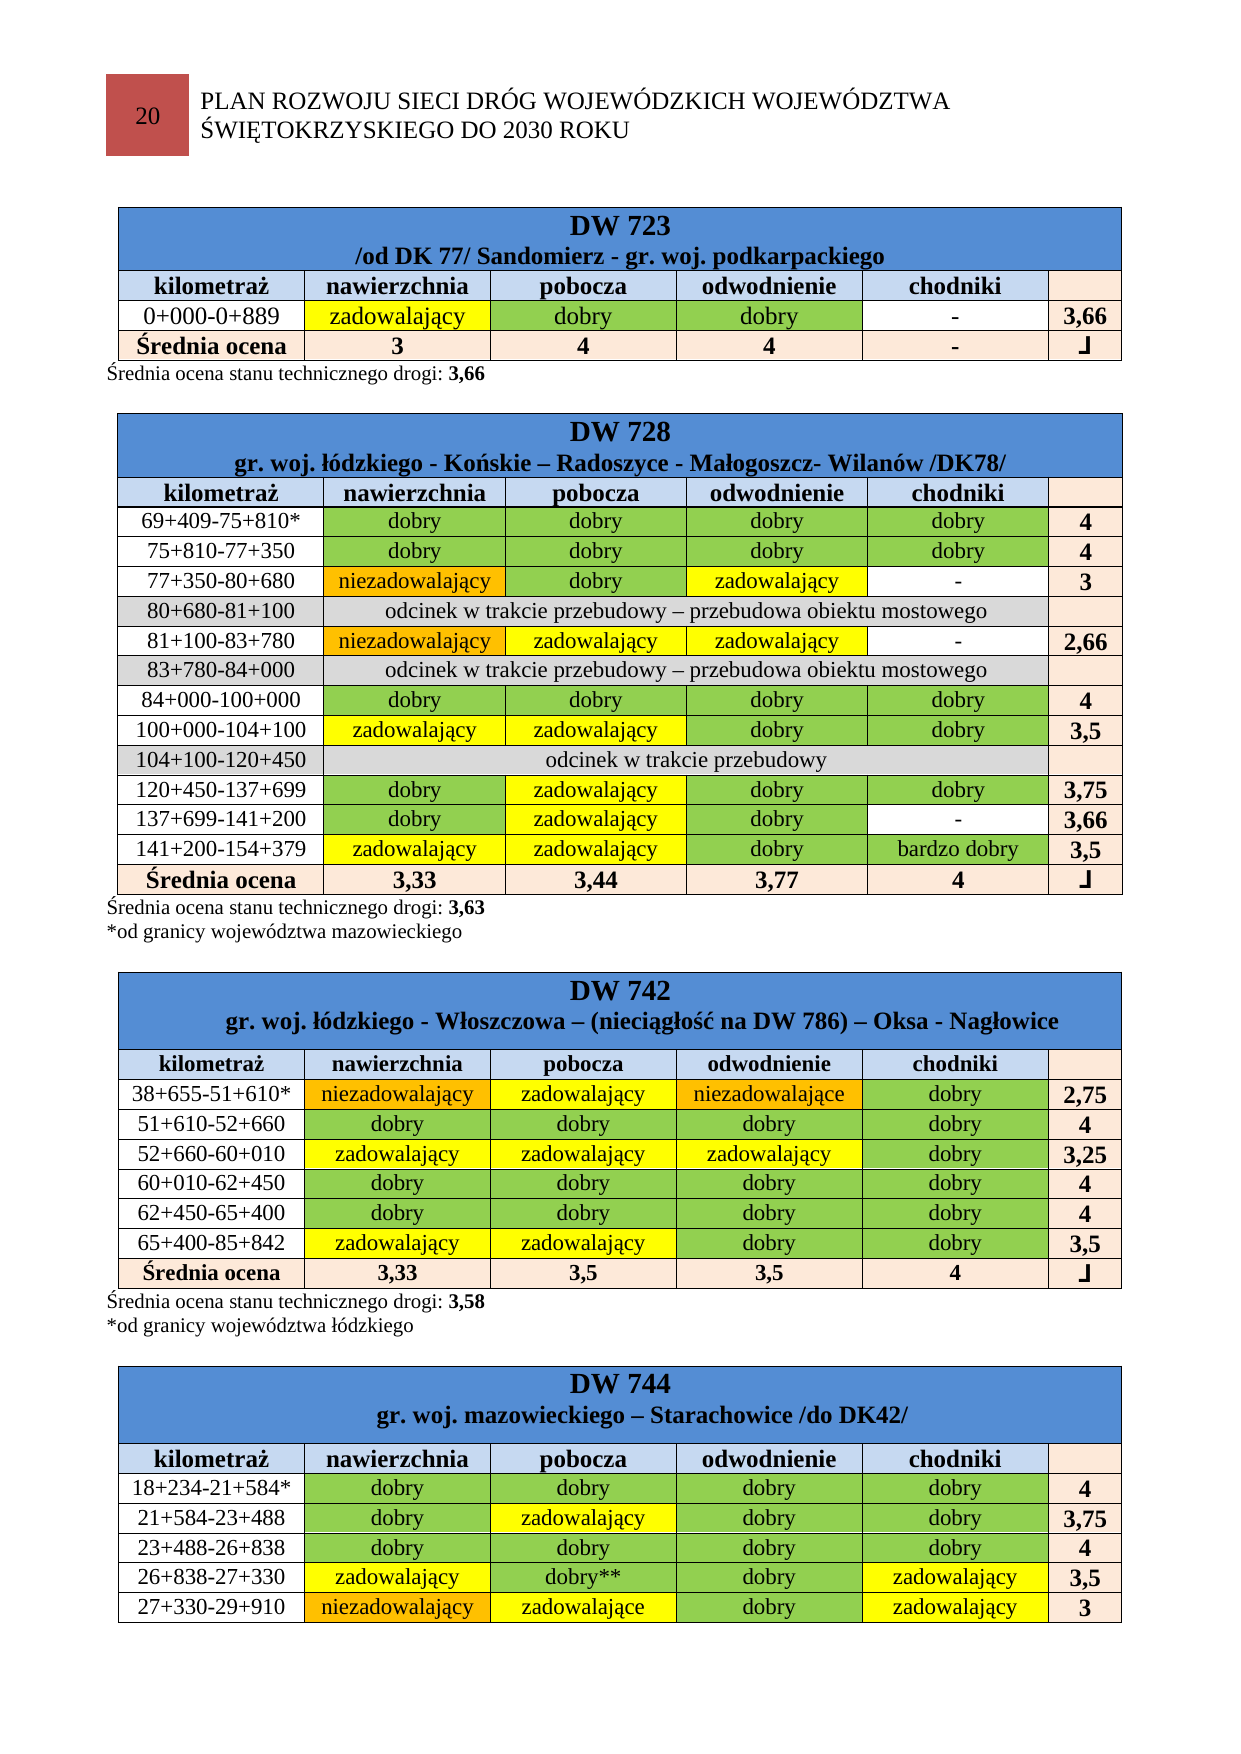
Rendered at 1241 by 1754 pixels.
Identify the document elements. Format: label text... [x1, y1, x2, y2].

table_cell dobry [324, 537, 505, 566]
table_cell 4 [1049, 508, 1122, 536]
table_cell zadowalający [863, 1593, 1048, 1622]
table_cell Średnia ocena [119, 1259, 304, 1288]
table_cell dobry [687, 508, 867, 536]
table_cell nawierzchnia [324, 478, 505, 506]
table_cell 38+655-51+610* [119, 1080, 304, 1109]
table_cell 3,5 [1049, 716, 1122, 745]
table_cell dobry [677, 1534, 862, 1562]
table_cell 3,25 [1049, 1140, 1121, 1168]
table_cell dobry [863, 1199, 1048, 1228]
table_cell dobry [863, 1504, 1048, 1532]
table_cell odwodnienie [677, 271, 862, 300]
table_cell chodniki [863, 271, 1048, 300]
table_cell 3,5 [677, 1259, 862, 1288]
table_cell [1049, 746, 1122, 774]
table_cell dobry [491, 301, 676, 330]
table_cell 120+450-137+699 [118, 776, 323, 804]
table_cell dobry [677, 1199, 862, 1228]
table_cell dobry [491, 1474, 676, 1503]
table_cell odcinek w trakcie przebudowy – przebudowa obiektu mostowego [324, 656, 1048, 685]
table_cell 23+488-26+838 [119, 1534, 304, 1562]
table_cell [1049, 656, 1122, 685]
table_cell zadowalające [491, 1593, 676, 1622]
table_header DW 744 gr. woj. mazowieckiego – Starachowice /do DK42/ [119, 1367, 1121, 1443]
table_cell dobry [677, 1110, 862, 1139]
table_cell 75+810-77+350 [118, 537, 323, 566]
table_header DW 728 gr. woj. łódzkiego - Końskie – Radoszyce - Małogoszcz- Wilanów /DK78/ [118, 414, 1122, 477]
table_cell 3,44 [506, 865, 686, 894]
table_cell dobry [687, 716, 867, 745]
table_cell pobocza [491, 271, 676, 300]
table_cell dobry [506, 508, 686, 536]
table_cell [1049, 1444, 1121, 1473]
table_cell chodniki [863, 1444, 1048, 1473]
table_cell 21+584-23+488 [119, 1504, 304, 1532]
table_cell - [863, 331, 1048, 359]
table_cell nawierzchnia [305, 1444, 490, 1473]
table_cell odcinek w trakcie przebudowy – przebudowa obiektu mostowego [324, 597, 1048, 626]
table_cell ⅃ [1049, 331, 1121, 359]
table_cell 3,77 [687, 865, 867, 894]
table_cell - [868, 627, 1048, 655]
table_cell kilometraż [119, 1444, 304, 1473]
table_cell 77+350-80+680 [118, 567, 323, 596]
table_cell odcinek w trakcie przebudowy [324, 746, 1048, 774]
table_cell dobry [868, 716, 1048, 745]
table_cell dobry [863, 1170, 1048, 1198]
table_cell ⅃ [1049, 865, 1122, 894]
table_cell dobry [324, 776, 505, 804]
table_cell [1049, 1050, 1121, 1079]
table_cell zadowalający [506, 627, 686, 655]
table_cell pobocza [506, 478, 686, 506]
table_cell 3 [305, 331, 490, 359]
table_cell dobry [677, 1229, 862, 1258]
table_cell zadowalający [305, 1140, 490, 1168]
table_cell zadowalający [506, 805, 686, 834]
table_cell zadowalający [506, 835, 686, 864]
table_cell dobry [506, 537, 686, 566]
text Średnia ocena stanu technicznego drogi: 3,66 [106, 361, 1134, 384]
table_cell 4 [1049, 686, 1122, 715]
table_cell 52+660-60+010 [119, 1140, 304, 1168]
text Średnia ocena stanu technicznego drogi: 3,63 [106, 895, 1134, 919]
table_cell chodniki [868, 478, 1048, 506]
table_cell niezadowalające [677, 1080, 862, 1109]
table_cell dobry [491, 1170, 676, 1198]
table_cell zadowalający [863, 1563, 1048, 1592]
table_cell 4 [1049, 1199, 1121, 1228]
table_cell zadowalający [491, 1080, 676, 1109]
table_cell 141+200-154+379 [118, 835, 323, 864]
table_cell dobry [677, 301, 862, 330]
table_cell 27+330-29+910 [119, 1593, 304, 1622]
table_cell dobry [305, 1199, 490, 1228]
table_cell - [868, 805, 1048, 834]
table_cell dobry [868, 686, 1048, 715]
table_cell dobry [491, 1534, 676, 1562]
table_cell 2,66 [1049, 627, 1122, 655]
table_cell 2,75 [1049, 1080, 1121, 1109]
table_cell dobry [324, 805, 505, 834]
table_cell dobry [677, 1474, 862, 1503]
table_cell 69+409-75+810* [118, 508, 323, 536]
table_cell zadowalający [305, 1229, 490, 1258]
table_cell dobry [305, 1534, 490, 1562]
table_cell dobry [863, 1140, 1048, 1168]
table_cell Średnia ocena [118, 865, 323, 894]
table_cell dobry [868, 537, 1048, 566]
table_cell 0+000-0+889 [119, 301, 304, 330]
table_cell 4 [677, 331, 862, 359]
table_cell 3,33 [324, 865, 505, 894]
table_cell bardzo dobry [868, 835, 1048, 864]
table_cell odwodnienie [677, 1444, 862, 1473]
table_cell 137+699-141+200 [118, 805, 323, 834]
table_cell dobry [687, 805, 867, 834]
table_cell dobry [677, 1563, 862, 1592]
table_cell dobry [863, 1080, 1048, 1109]
table_cell 81+100-83+780 [118, 627, 323, 655]
table_cell kilometraż [118, 478, 323, 506]
table_cell 84+000-100+000 [118, 686, 323, 715]
table_cell zadowalający [491, 1140, 676, 1168]
table_cell dobry [868, 508, 1048, 536]
table_cell 4 [1049, 537, 1122, 566]
table_cell zadowalający [687, 567, 867, 596]
table_cell zadowalający [677, 1140, 862, 1168]
table_cell 80+680-81+100 [118, 597, 323, 626]
table_cell - [863, 301, 1048, 330]
table_cell 26+838-27+330 [119, 1563, 304, 1592]
table_cell dobry [863, 1534, 1048, 1562]
table_cell zadowalający [305, 1563, 490, 1592]
table_cell dobry [491, 1199, 676, 1228]
table_header DW 742 gr. woj. łódzkiego - Włoszczowa – (nieciągłość na DW 786) – Oksa - Nagłowice [119, 973, 1121, 1049]
table_cell niezadowalający [324, 567, 505, 596]
table_cell 4 [1049, 1534, 1121, 1562]
table_cell odwodnienie [687, 478, 867, 506]
table_cell 4 [868, 865, 1048, 894]
table_cell [1049, 597, 1122, 626]
table_cell niezadowalający [324, 627, 505, 655]
table_cell zadowalający [324, 835, 505, 864]
table_cell zadowalający [506, 776, 686, 804]
table_cell dobry [687, 835, 867, 864]
table_cell dobry [305, 1504, 490, 1532]
table_cell 62+450-65+400 [119, 1199, 304, 1228]
table_cell dobry** [491, 1563, 676, 1592]
table_cell niezadowalający [305, 1593, 490, 1622]
table_cell 100+000-104+100 [118, 716, 323, 745]
table_cell odwodnienie [677, 1050, 862, 1079]
table_cell 51+610-52+660 [119, 1110, 304, 1139]
table_cell dobry [687, 776, 867, 804]
table_cell 4 [1049, 1170, 1121, 1198]
table_cell 3 [1049, 567, 1122, 596]
table_cell dobry [305, 1474, 490, 1503]
table_cell dobry [506, 686, 686, 715]
table_cell 3,5 [1049, 835, 1122, 864]
table_cell 3,66 [1049, 805, 1122, 834]
table_cell 3,5 [1049, 1229, 1121, 1258]
table_cell - [868, 567, 1048, 596]
table_cell chodniki [863, 1050, 1048, 1079]
table_cell 18+234-21+584* [119, 1474, 304, 1503]
text Średnia ocena stanu technicznego drogi: 3,58 [106, 1289, 1134, 1313]
table_cell 3 [1049, 1593, 1121, 1622]
table_cell 4 [1049, 1474, 1121, 1503]
table_cell nawierzchnia [305, 1050, 490, 1079]
table_cell pobocza [491, 1444, 676, 1473]
table_cell 65+400-85+842 [119, 1229, 304, 1258]
table_cell nawierzchnia [305, 271, 490, 300]
table_cell dobry [687, 686, 867, 715]
table_cell dobry [677, 1170, 862, 1198]
table_cell dobry [506, 567, 686, 596]
text *od granicy województwa mazowieckiego [106, 919, 1134, 943]
table_header DW 723 /od DK 77/ Sandomierz - gr. woj. podkarpackiego [119, 208, 1121, 270]
table_cell 4 [863, 1259, 1048, 1288]
table_cell dobry [677, 1504, 862, 1532]
table_cell 60+010-62+450 [119, 1170, 304, 1198]
table_cell 3,66 [1049, 301, 1121, 330]
table_cell kilometraż [119, 1050, 304, 1079]
table_cell Średnia ocena [119, 331, 304, 359]
table_cell pobocza [491, 1050, 676, 1079]
table_cell dobry [687, 537, 867, 566]
table_cell dobry [863, 1110, 1048, 1139]
table_cell dobry [863, 1474, 1048, 1503]
table_cell niezadowalający [305, 1080, 490, 1109]
table_cell zadowalający [687, 627, 867, 655]
table_cell 3,75 [1049, 776, 1122, 804]
table_cell dobry [324, 686, 505, 715]
table_cell dobry [305, 1110, 490, 1139]
table_cell 83+780-84+000 [118, 656, 323, 685]
table_cell 3,5 [491, 1259, 676, 1288]
table_cell 3,5 [1049, 1563, 1121, 1592]
table_cell dobry [677, 1593, 862, 1622]
table_cell zadowalający [324, 716, 505, 745]
table_cell ⅃ [1049, 1259, 1121, 1288]
table_cell kilometraż [119, 271, 304, 300]
table_cell zadowalający [491, 1229, 676, 1258]
table_cell 104+100-120+450 [118, 746, 323, 774]
table_cell 4 [491, 331, 676, 359]
table_cell dobry [305, 1170, 490, 1198]
table_cell dobry [863, 1229, 1048, 1258]
text *od granicy województwa łódzkiego [106, 1313, 1134, 1337]
table_cell zadowalający [491, 1504, 676, 1532]
table_cell [1049, 478, 1122, 506]
table_cell 3,33 [305, 1259, 490, 1288]
table_cell dobry [491, 1110, 676, 1139]
table_cell zadowalający [305, 301, 490, 330]
table_cell [1049, 271, 1121, 300]
table_cell zadowalający [506, 716, 686, 745]
table_cell 3,75 [1049, 1504, 1121, 1532]
table_cell 4 [1049, 1110, 1121, 1139]
table_cell dobry [868, 776, 1048, 804]
table_cell dobry [324, 508, 505, 536]
